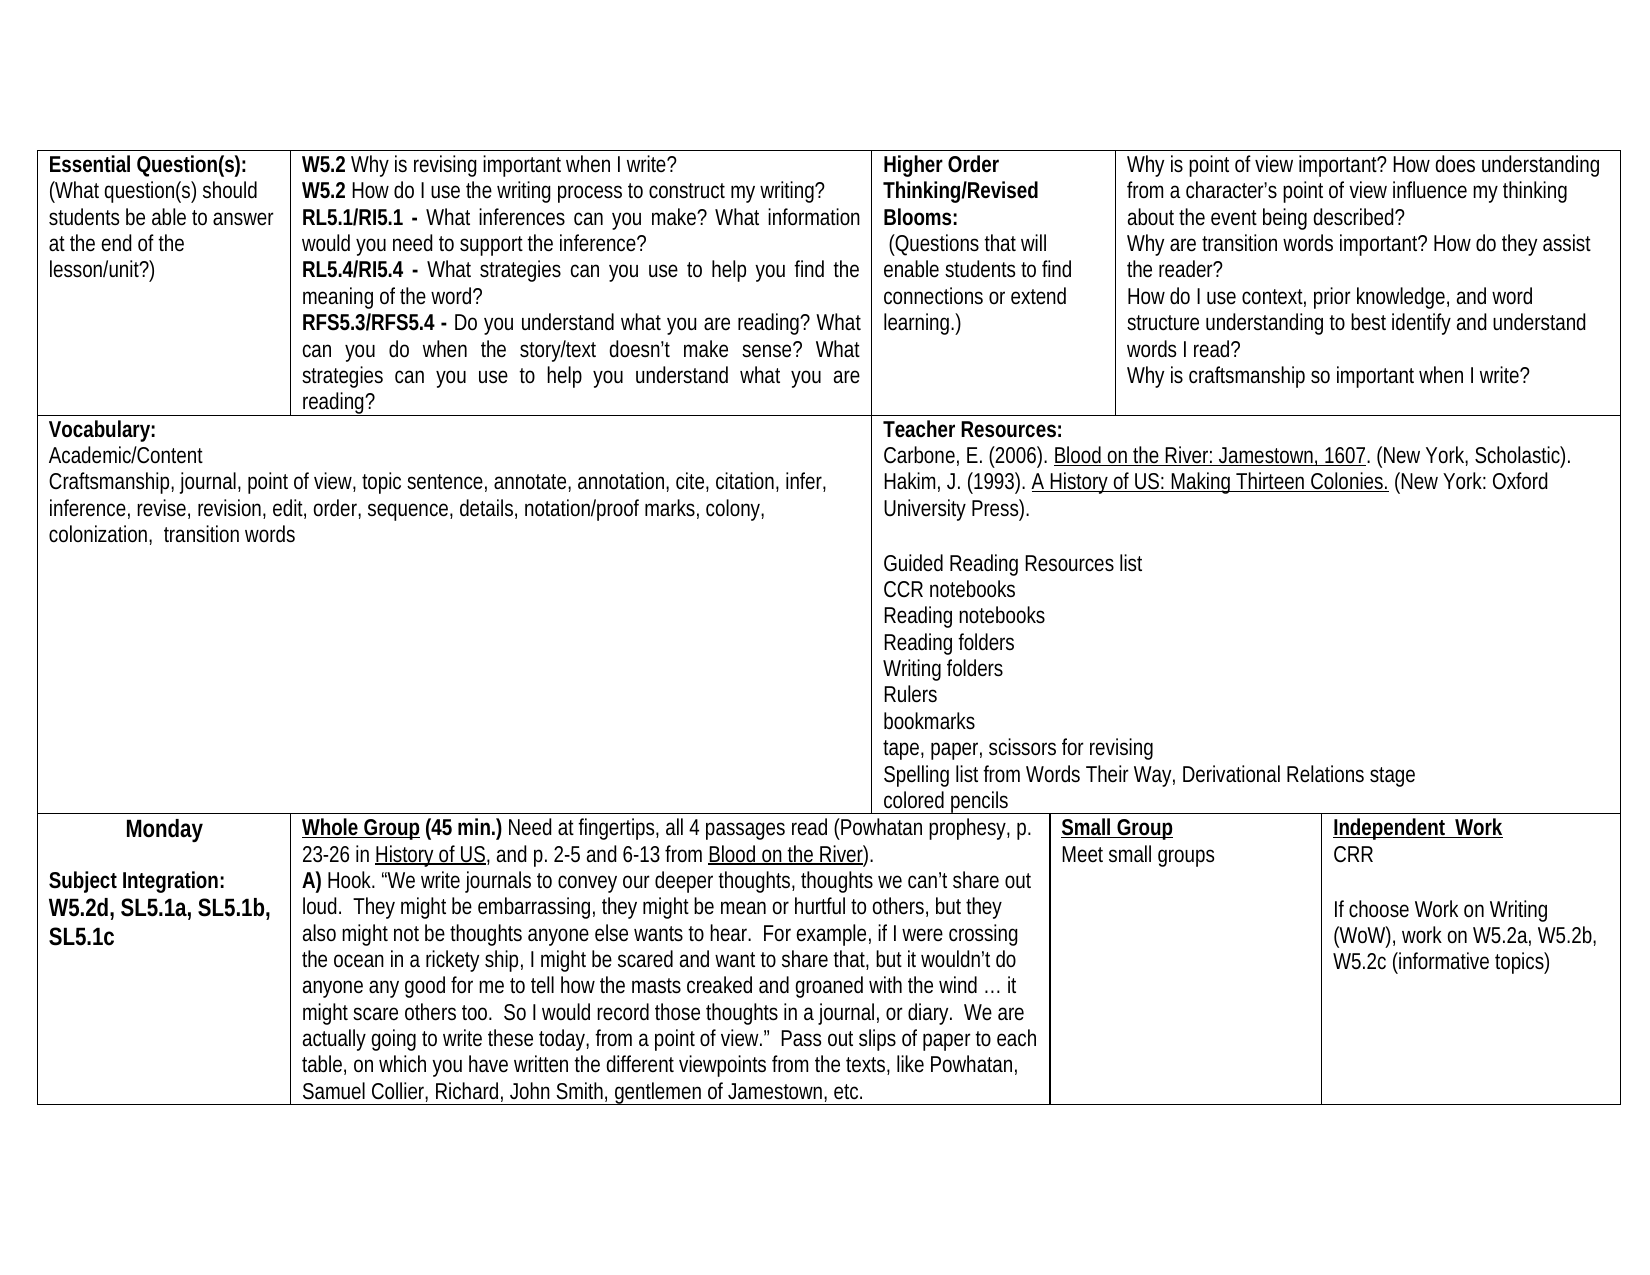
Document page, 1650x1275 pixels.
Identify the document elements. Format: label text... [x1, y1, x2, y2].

table_cell Why is point of view important? How does understanding from a character’s point of view influence my thinking about the event being described? Why are transition words important? How do they assist the reader? How do I use context, prior knowledge, and word structure understanding to best identify and understand words I read? Why is craftsmanship so important when I write? [1116, 151, 1620, 414]
table_cell Teacher Resources: Carbone, E. (2006). Blood on the River: Jamestown, 1607. (New York, Scholastic). Hakim, J. (1993). A History of US: Making Thirteen Colonies. (New York: Oxford University Press). Guided Reading Resources list CCR notebooks Reading notebooks Reading folders Writing folders Rulers bookmarks tape, paper, scissors for revising Spelling list from Words Their Way, Derivational Relations stage colored pencils [872, 416, 1620, 813]
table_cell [291, 814, 1049, 1104]
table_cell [1051, 814, 1321, 1104]
table_cell W5.2 Why is revising important when I write? W5.2 How do I use the writing process to construct my writing? RL5.1/RI5.1 - What inferences can you make? What information would you need to support the inference? RL5.4/RI5.4 - What strategies can you use to help you find the meaning of the word? RFS5.3/RFS5.4 - Do you understand what you are reading? What can you do when the story/text doesn’t make sense? What strategies can you use to help you understand what you are reading? [291, 151, 871, 414]
table_cell Higher Order Thinking/Revised Blooms: (Questions that will enable students to find connections or extend learning.) [872, 151, 1115, 414]
table_cell Vocabulary: Academic/Content Craftsmanship, journal, point of view, topic sentence, annotate, annotation, cite, citation, infer, inference, revise, revision, edit, order, sequence, details, notation/proof marks, colony, colonization, transition words [38, 416, 871, 813]
table_cell Essential Question(s): (What question(s) should students be able to answer at the end of the lesson/unit?) [38, 151, 290, 414]
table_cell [38, 814, 290, 1104]
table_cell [1322, 814, 1620, 1104]
